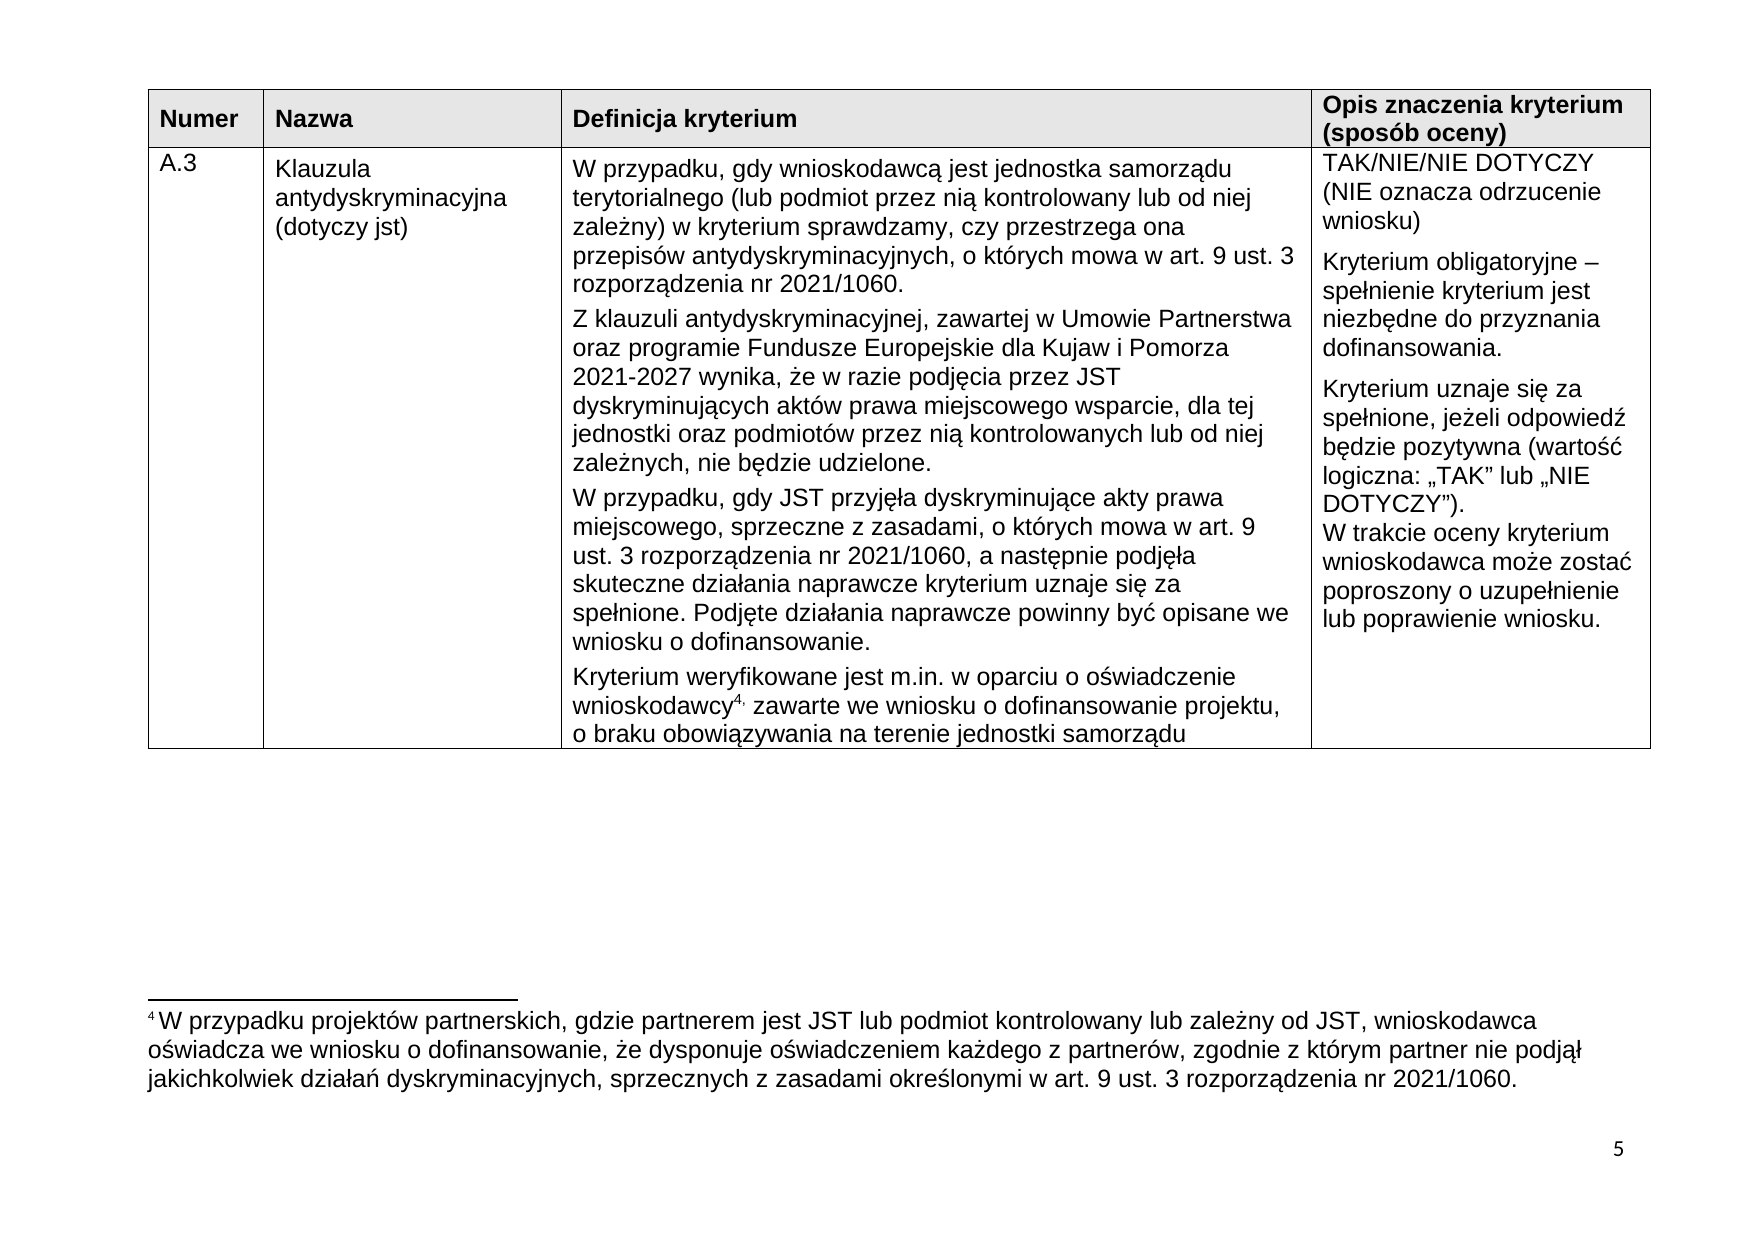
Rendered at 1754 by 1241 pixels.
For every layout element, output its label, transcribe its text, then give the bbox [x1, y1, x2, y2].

table_header Definicja kryterium [562, 90, 1311, 147]
table_cell TAK/NIE/NIE DOTYCZY (NIE oznacza odrzucenie wniosku) Kryterium obligatoryjne – spełnienie kryterium jest niezbędne do przyznania dofinansowania. Kryterium uznaje się za spełnione, jeżeli odpowiedź będzie pozytywna (wartość logiczna: „TAK” lub „NIE DOTYCZY”). W trakcie oceny kryterium wnioskodawca może zostać poproszony o uzupełnienie lub poprawienie wniosku. [1312, 148, 1650, 748]
table_header Nazwa [264, 90, 561, 147]
table_cell A.3 [149, 148, 263, 748]
table_cell W przypadku, gdy wnioskodawcą jest jednostka samorządu terytorialnego (lub podmiot przez nią kontrolowany lub od niej zależny) w kryterium sprawdzamy, czy przestrzega ona przepisów antydyskryminacyjnych, o których mowa w art. 9 ust. 3 rozporządzenia nr 2021/1060. Z klauzuli antydyskryminacyjnej, zawartej w Umowie Partnerstwa oraz programie Fundusze Europejskie dla Kujaw i Pomorza 2021-2027 wynika, że w razie podjęcia przez JST dyskryminujących aktów prawa miejscowego wsparcie, dla tej jednostki oraz podmiotów przez nią kontrolowanych lub od niej zależnych, nie będzie udzielone. W przypadku, gdy JST przyjęła dyskryminujące akty prawa miejscowego, sprzeczne z zasadami, o których mowa w art. 9 ust. 3 rozporządzenia nr 2021/1060, a następnie podjęła skuteczne działania naprawcze kryterium uznaje się za spełnione. Podjęte działania naprawcze powinny być opisane we wniosku o dofinansowanie. Kryterium weryfikowane jest m.in. w oparciu o oświadczenie wnioskodawcy, zawarte we wniosku o dofinansowanie projektu, o braku obowiązywania na terenie jednostki samorządu terytorialnego dyskryminujących aktów prawa miejscowego oraz w oparciu o informacje znajdujące się na stronie internetowej Rzecznika Praw Obywatelskich (RPO) dotyczące JST, które ustanowiły obowiązujące i uznane przez RPO za dyskryminujące akty prawa miejscowego (aktualne na dzień zakończenia naboru). [562, 148, 1311, 748]
table_header Numer [149, 90, 263, 147]
table_cell Klauzula antydyskryminacyjna (dotyczy jst) [264, 148, 561, 748]
table_header Opis znaczenia kryterium (sposób oceny) [1312, 90, 1650, 147]
